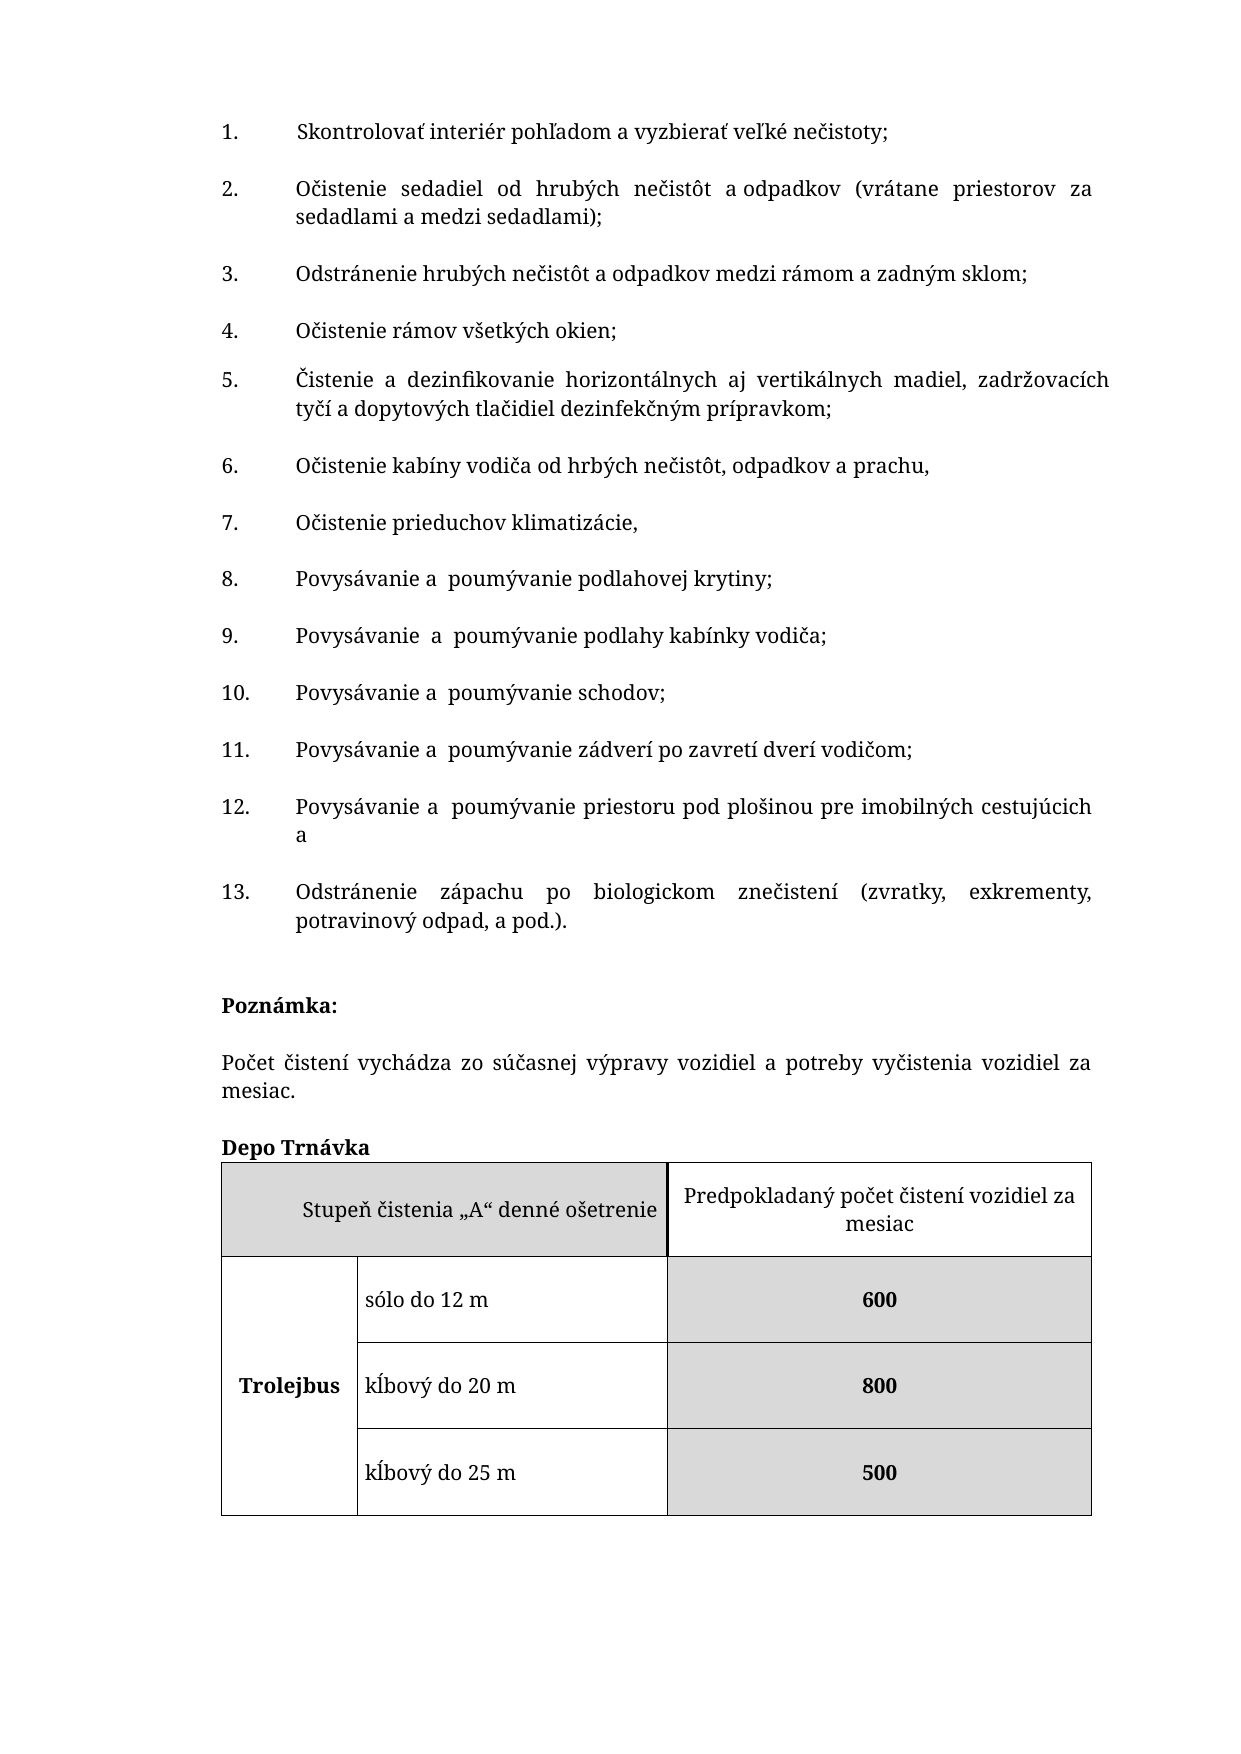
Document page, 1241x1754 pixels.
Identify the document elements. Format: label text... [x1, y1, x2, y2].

list Odstránenie hrubých nečistôt a odpadkov medzi rámom a zadným sklom; [221, 259, 1093, 288]
list Povysávanie a poumývanie priestoru pod plošinou pre imobilných cestujúcich a [221, 792, 1093, 849]
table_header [669, 1163, 1091, 1256]
list Povysávanie a poumývanie podlahovej krytiny; [221, 564, 1093, 593]
table_cell Trolejbus [222, 1257, 357, 1515]
text Počet čistení vychádza zo súčasnej výpravy vozidiel a potreby vyčistenia vozidiel za mesiac. [221, 1048, 1093, 1105]
list Očistenie prieduchov klimatizácie, [221, 508, 1111, 536]
list Povysávanie a poumývanie podlahy kabínky vodiča; [221, 621, 1093, 650]
list Povysávanie a poumývanie schodov; [221, 678, 1093, 707]
table_cell 600 [668, 1257, 1091, 1342]
text Poznámka: [221, 991, 1093, 1019]
table_cell 500 [668, 1429, 1091, 1515]
table_cell sólo do 12 m [358, 1257, 667, 1342]
table_cell kĺbový do 20 m [358, 1343, 667, 1428]
list Odstránenie zápachu po biologickom znečistení (zvratky, exkrementy, potravinový odpad, a pod.). [221, 877, 1093, 934]
list Skontrolovať interiér pohľadom a vyzbierať veľké nečistoty; [221, 117, 1093, 146]
list Očistenie sedadiel od hrubých nečistôt a odpadkov (vrátane priestorov za sedadlami a medzi sedadlami); [221, 174, 1093, 231]
table_cell kĺbový do 25 m [358, 1429, 667, 1515]
table_header Stupeň čistenia „A“ denné ošetrenie [222, 1163, 666, 1256]
list Očistenie kabíny vodiča od hrbých nečistôt, odpadkov a prachu, [221, 451, 1111, 479]
table_cell 800 [668, 1343, 1091, 1428]
list Povysávanie a poumývanie zádverí po zavretí dverí vodičom; [221, 735, 1093, 763]
list Čistenie a dezinfikovanie horizontálnych aj vertikálnych madiel, zadržovacích tyčí a dopytových tlačidiel dezinfekčným prípravkom; [221, 365, 1111, 422]
text Depo Trnávka [148, 1133, 1093, 1162]
list Očistenie rámov všetkých okien; [221, 316, 1093, 344]
